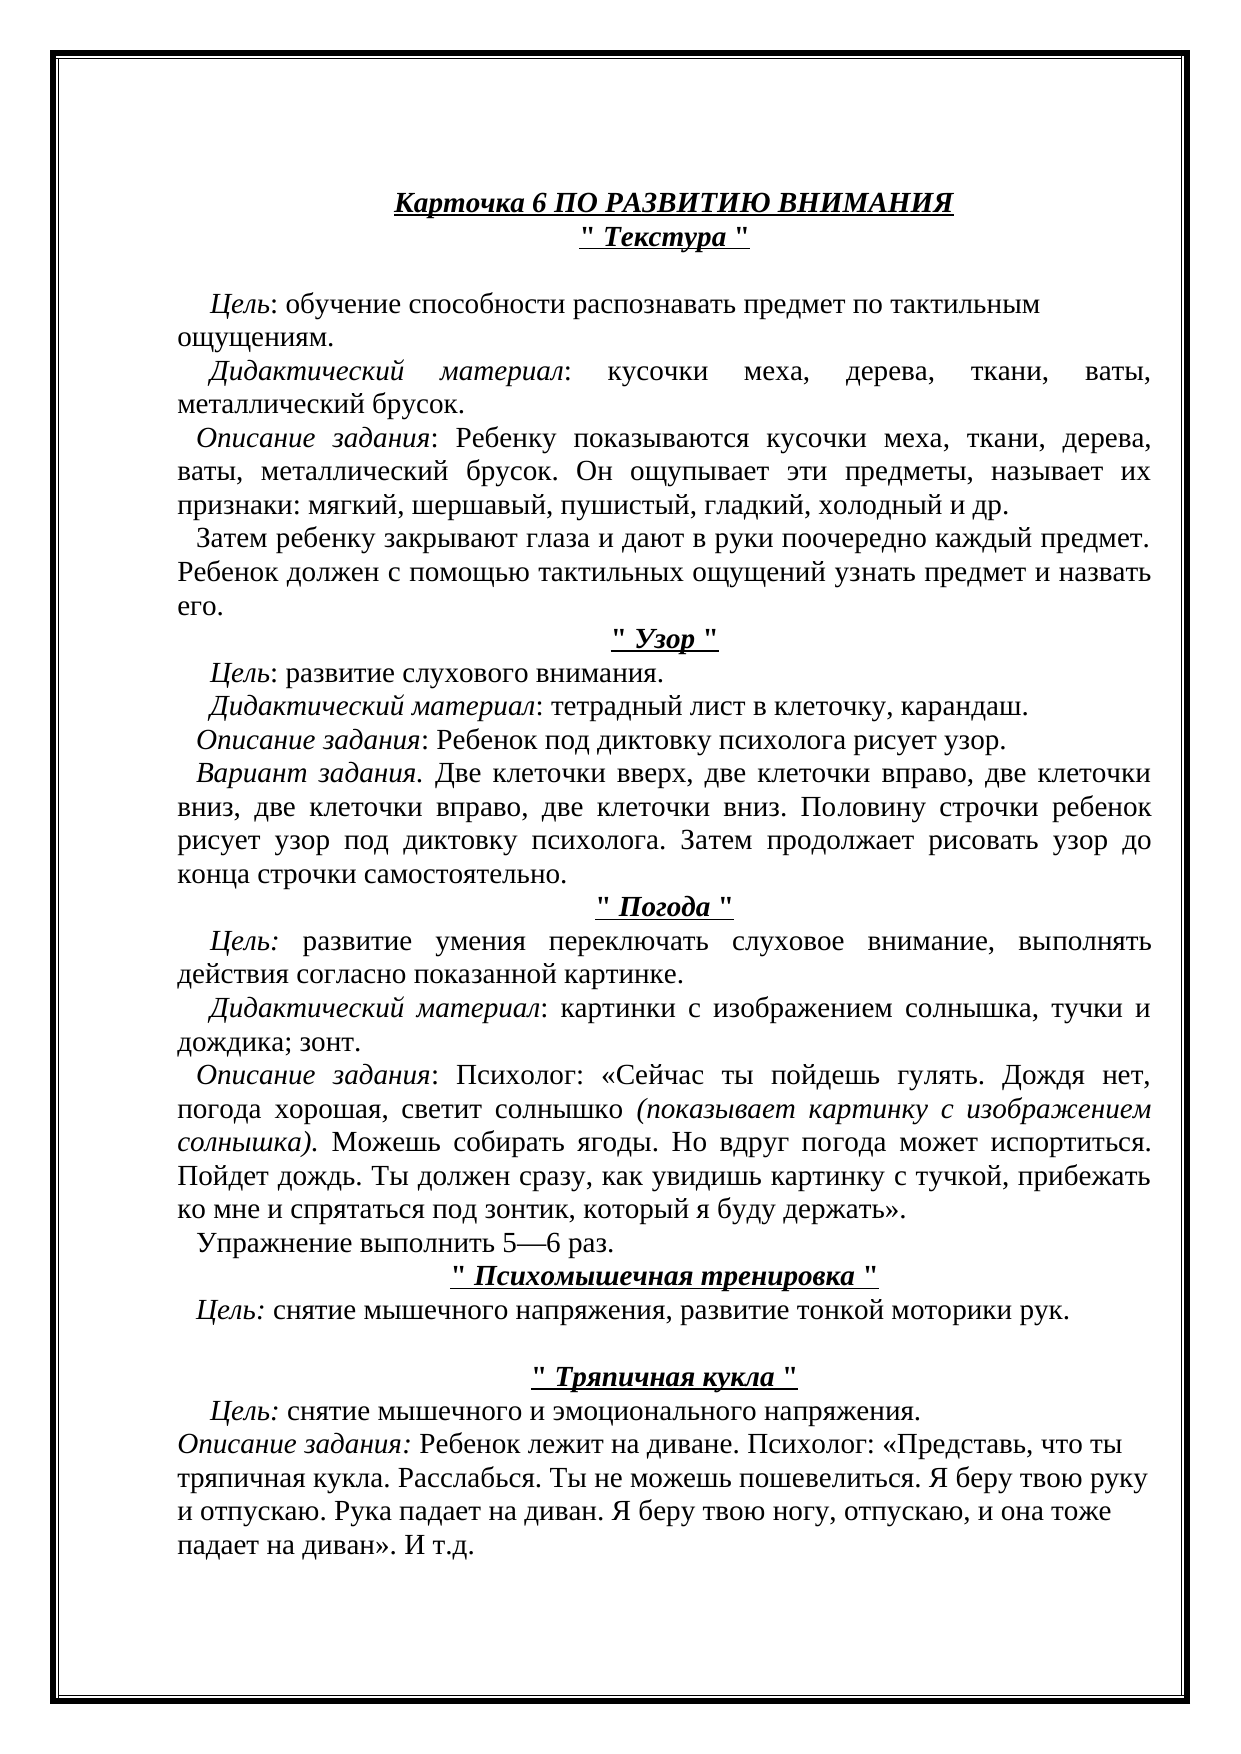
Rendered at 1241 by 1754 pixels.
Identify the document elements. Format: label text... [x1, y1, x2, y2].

text " Узор " [177, 621, 1152, 655]
text Дидактический материал: тетрадный лист в клеточку, карандаш. [177, 688, 1152, 722]
text Вариант задания. Две клеточки вверх, две клеточки вправо, две клеточки вниз, две клеточки вправо, две клеточки вниз. Половину строчки ребенок рисует узор под диктовку психолога. Затем продолжает рисовать узор до конца строчки самостоятельно. [177, 755, 1152, 889]
text Описание задания: Ребенок под диктовку психолога рисует узор. [177, 722, 1152, 755]
text Цель: снятие мышечного напряжения, развитие тонкой моторики рук. [177, 1292, 1152, 1326]
text Дидактический материал: картинки с изображением солнышка, тучки и дождика; зонт. [177, 990, 1152, 1057]
text Цель: развитие умения переключать слуховое внимание, выполнять действия согласно показанной картинке. [177, 923, 1152, 990]
text " Психомышечная тренировка " [177, 1258, 1152, 1292]
text " Погода " [177, 889, 1152, 923]
text Карточка 6 ПО РАЗВИТИЮ ВНИМАНИЯ [177, 185, 1152, 219]
text Упражнение выполнить 5—6 раз. [177, 1225, 1152, 1258]
text Описание задания: Психолог: «Сейчас ты пойдешь гулять. Дождя нет, погода хорошая, светит солнышко (показывает картинку с изображением солнышка). Можешь собирать ягоды. Но вдруг погода может испортиться. Пойдет дождь. Ты должен сразу, как увидишь картинку с тучкой, прибежать ко мне и спрятаться под зонтик, который я буду держать». [177, 1057, 1152, 1225]
text Описание задания: Ребенок лежит на диване. Психолог: «Представь, что ты тряпичная кукла. Расслабься. Ты не можешь пошевелиться. Я беру твою руку и отпускаю. Рука падает на диван. Я беру твою ногу, отпускаю, и она тоже падает на диван». И т.д. [177, 1426, 1152, 1560]
text " Текстура " [177, 219, 1152, 252]
text Цель: снятие мышечного и эмоционального напряжения. [177, 1393, 1152, 1426]
text Описание задания: Ребенку показываются кусочки меха, ткани, дерева, ваты, металлический брусок. Он ощупывает эти предметы, называет их признаки: мягкий, шершавый, пушистый, гладкий, холодный и др. [177, 420, 1152, 521]
text Цель: развитие слухового внимания. [177, 655, 1152, 688]
text Затем ребенку закрывают глаза и дают в руки поочередно каждый предмет. Ребенок должен с помощью тактильных ощущений узнать предмет и назвать его. [177, 521, 1152, 621]
text Дидактический материал: кусочки меха, дерева, ткани, ваты, металлический брусок. [177, 353, 1152, 420]
text " Тряпичная кукла " [177, 1359, 1152, 1393]
text Цель: обучение способности распознавать предмет по тактильным ощущениям. [177, 286, 1152, 353]
